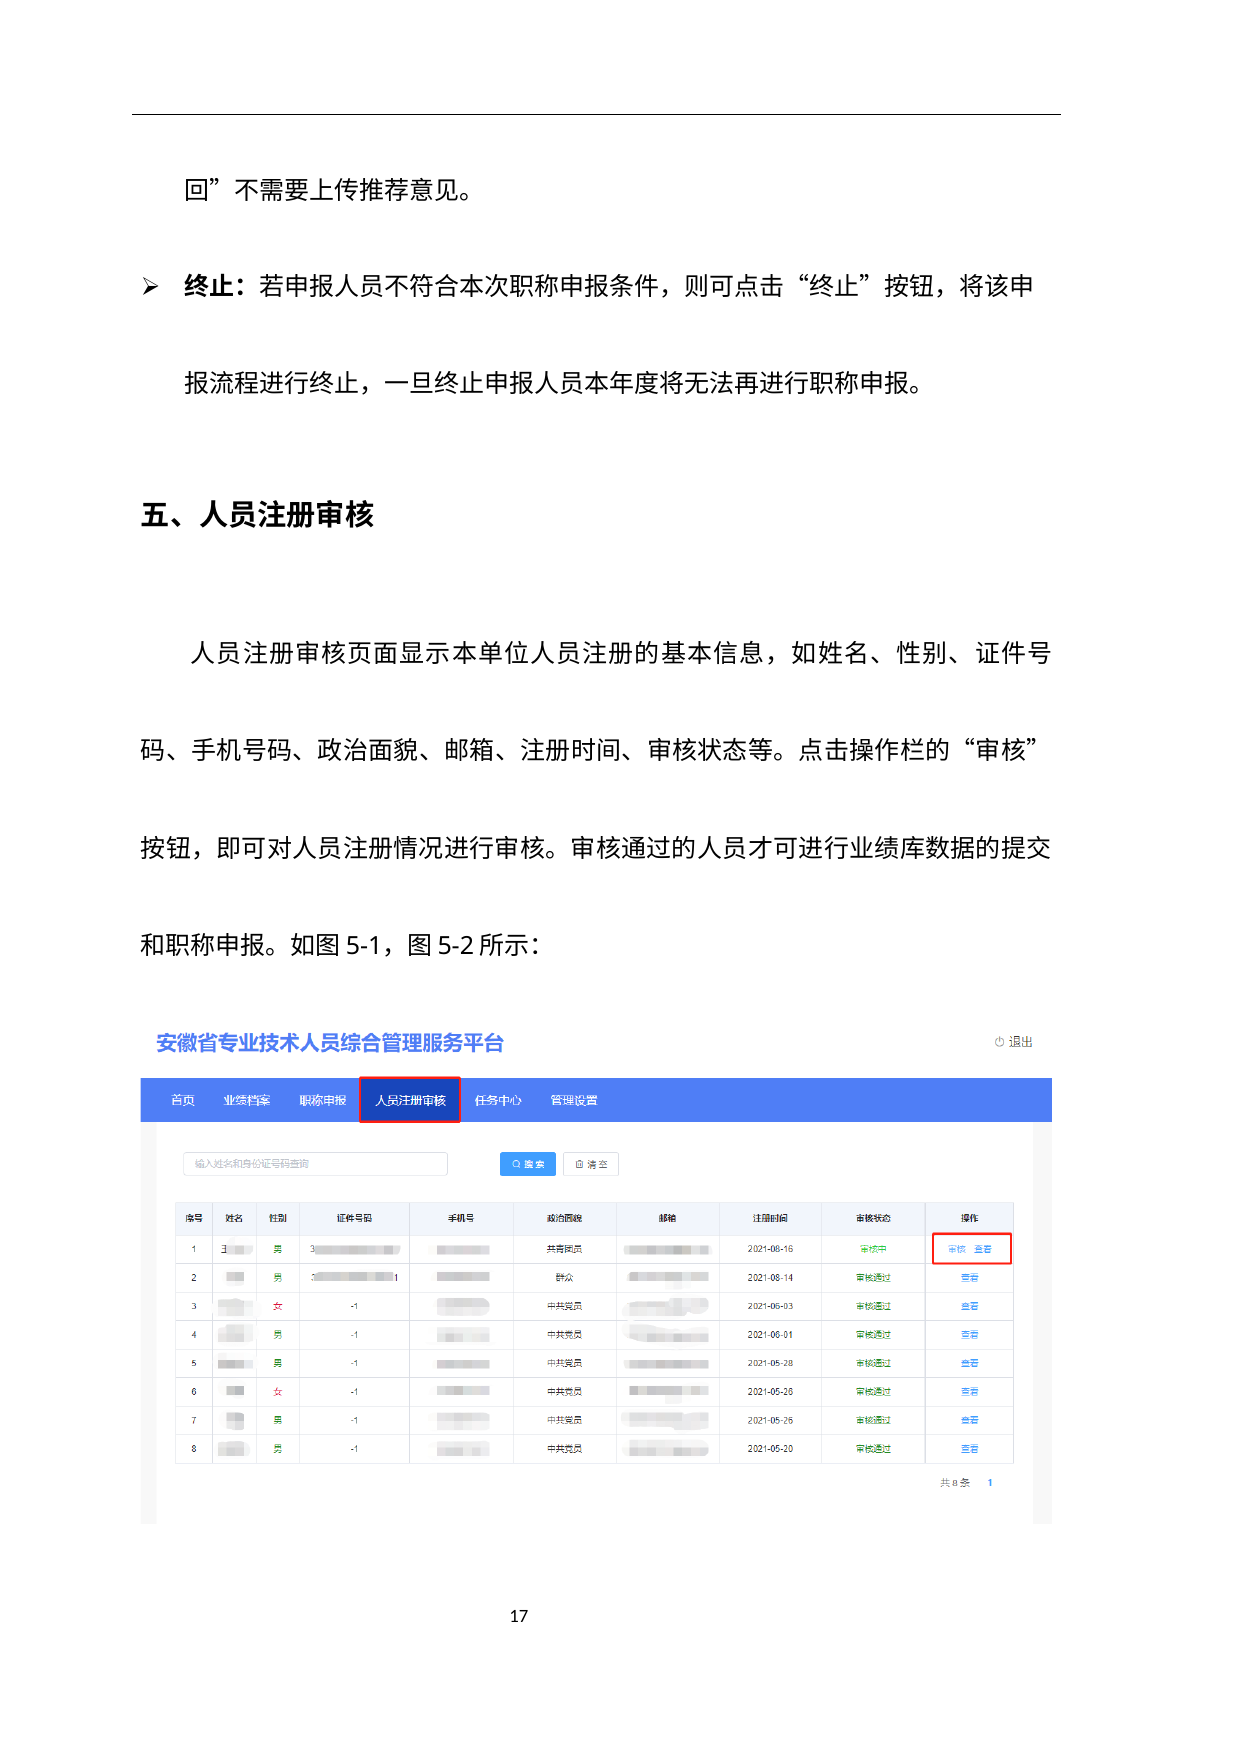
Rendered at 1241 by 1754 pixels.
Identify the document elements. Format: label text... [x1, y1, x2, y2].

picture [140, 1007, 1052, 1524]
subtitle 人员注册审核 [141, 480, 1053, 545]
list 人员注册审核页面显示本单位人员注册的基本信息，如姓名、性别、证件号码、手机号码、政治面貌、邮箱、注册时间、审核状态等。点击操作栏的“审核”按钮，即可对人员注册情况进行审核。审核通过的人员才可进行业绩库数据的提交和职称申报。如图5-1，图5-2所示： [141, 619, 1053, 976]
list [141, 156, 1053, 221]
list 终止：若申报人员不符合本次职称申报条件，则可点击“终止”按钮，将该申报流程进行终止，一旦终止申报人员本年度将无法再进行职称申报。 [141, 252, 1053, 414]
